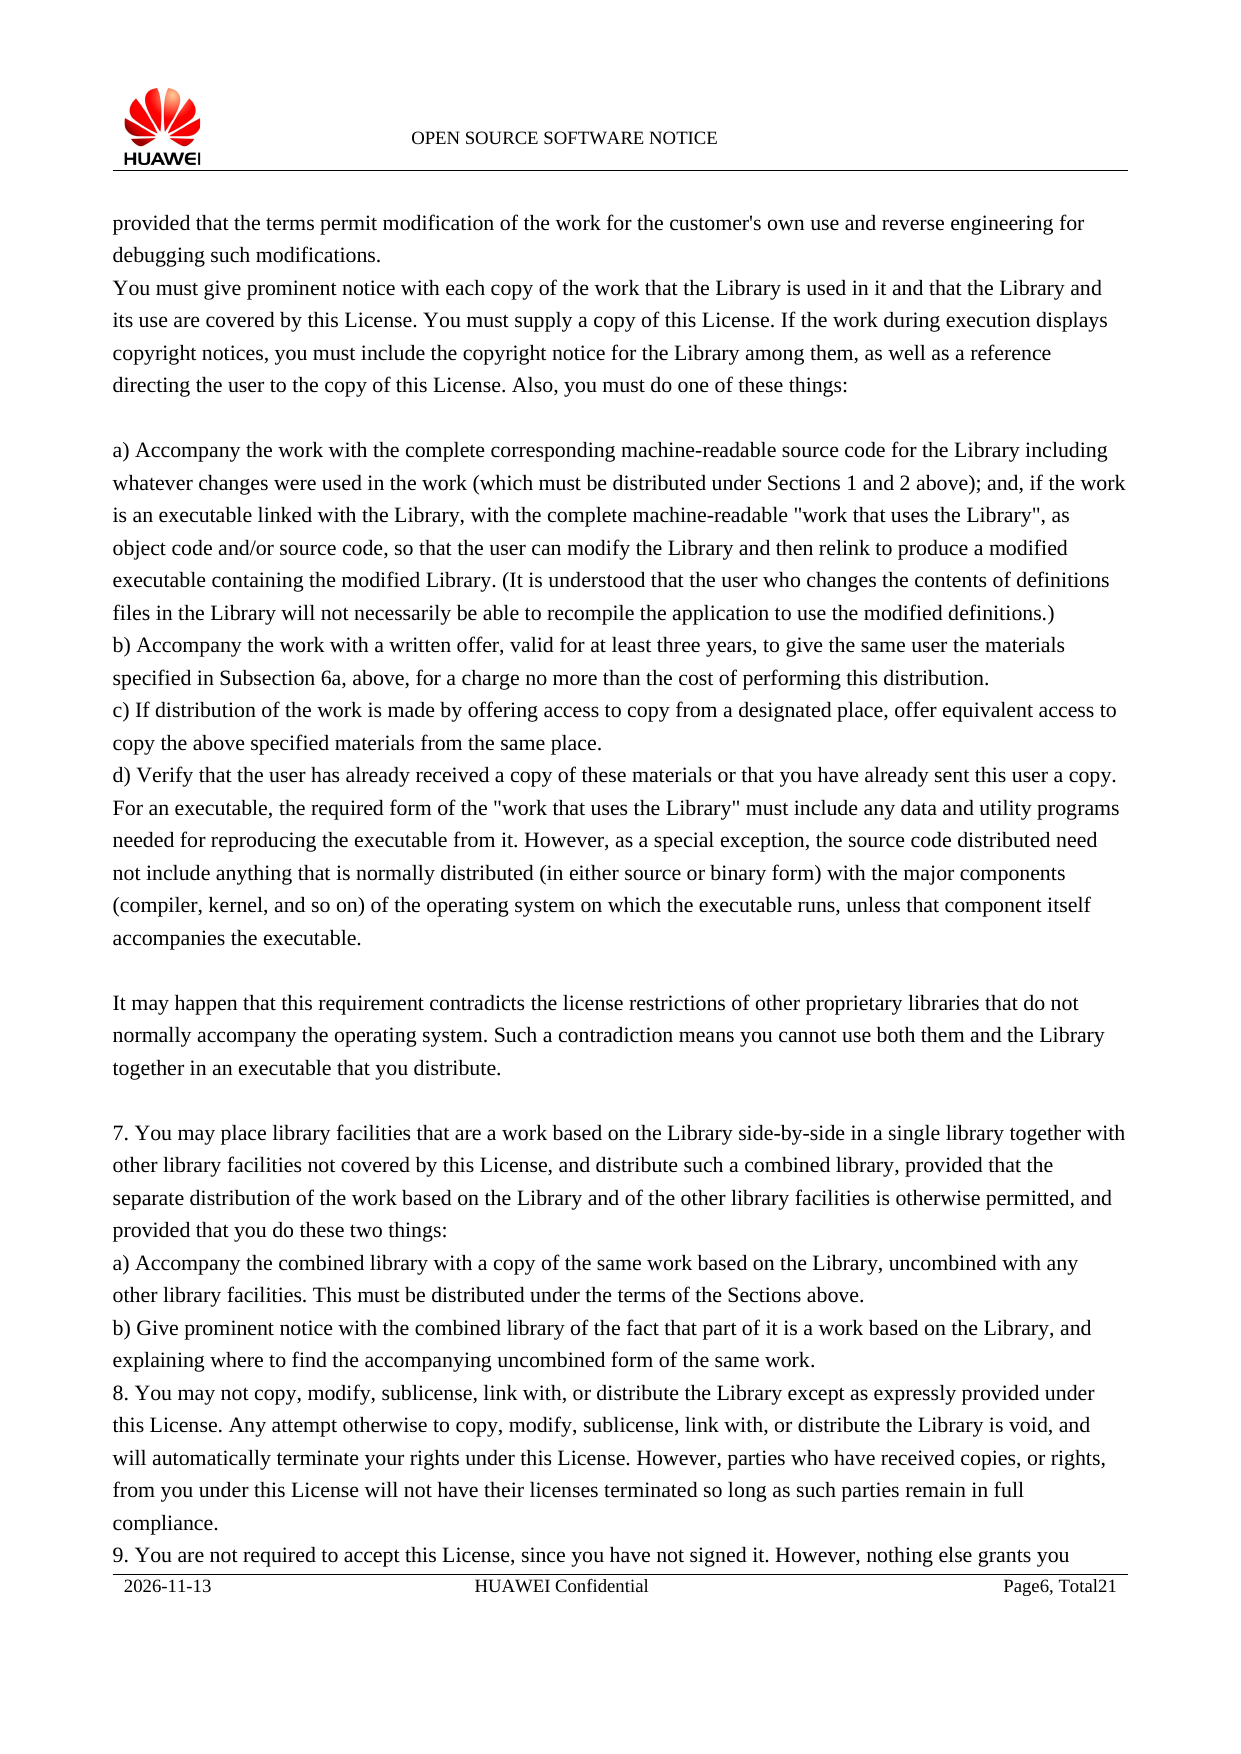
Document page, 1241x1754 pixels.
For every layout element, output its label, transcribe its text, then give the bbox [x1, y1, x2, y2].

text b) Accompany the work with a written offer, valid for at least three years, to give the same user the materials specified in Subsection 6a, above, for a charge no more than the cost of performing this distribution. [112, 629, 1128, 694]
text For an executable, the required form of the "work that uses the Library" must include any data and utility programs needed for reproducing the executable from it. However, as a special exception, the source code distributed need not include anything that is normally distributed (in either source or binary form) with the major components (compiler, kernel, and so on) of the operating system on which the executable runs, unless that component itself accompanies the executable. [112, 791, 1128, 954]
text a) Accompany the work with the complete corresponding machine-readable source code for the Library including whatever changes were used in the work (which must be distributed under Sections 1 and 2 above); and, if the work is an executable linked with the Library, with the complete machine-readable "work that uses the Library", as object code and/or source code, so that the user can modify the Library and then relink to produce a modified executable containing the modified Library. (It is understood that the user who changes the contents of definitions files in the Library will not necessarily be able to recompile the application to use the modified definitions.) [112, 434, 1128, 629]
text You must give prominent notice with each copy of the work that the Library is used in it and that the Library and its use are covered by this License. You must supply a copy of this License. If the work during execution displays copyright notices, you must include the copyright notice for the Library among them, as well as a reference directing the user to the copy of this License. Also, you must do one of these things: [112, 271, 1128, 401]
text It may happen that this requirement contradicts the license restrictions of other proprietary libraries that do not normally accompany the operating system. Such a contradiction means you cannot use both them and the Library together in an executable that you distribute. [112, 986, 1128, 1084]
text a) Accompany the combined library with a copy of the same work based on the Library, uncombined with any other library facilities. This must be distributed under the terms of the Sections above. [112, 1246, 1128, 1311]
text d) Verify that the user has already received a copy of these materials or that you have already sent this user a copy. [112, 759, 1128, 791]
text 8. You may not copy, modify, sublicense, link with, or distribute the Library except as expressly provided under this License. Any attempt otherwise to copy, modify, sublicense, link with, or distribute the Library is void, and will automatically terminate your rights under this License. However, parties who have received copies, or rights, from you under this License will not have their licenses terminated so long as such parties remain in full compliance. [112, 1376, 1128, 1539]
text b) Give prominent notice with the combined library of the fact that part of it is a work based on the Library, and explaining where to find the accompanying uncombined form of the same work. [112, 1311, 1128, 1376]
picture [124, 88, 201, 165]
text c) If distribution of the work is made by offering access to copy from a designated place, offer equivalent access to copy the above specified materials from the same place. [112, 694, 1128, 759]
text 7. You may place library facilities that are a work based on the Library side-by-side in a single library together with other library facilities not covered by this License, and distribute such a combined library, provided that the separate distribution of the work based on the Library and of the other library facilities is otherwise permitted, and provided that you do these two things: [112, 1116, 1128, 1246]
